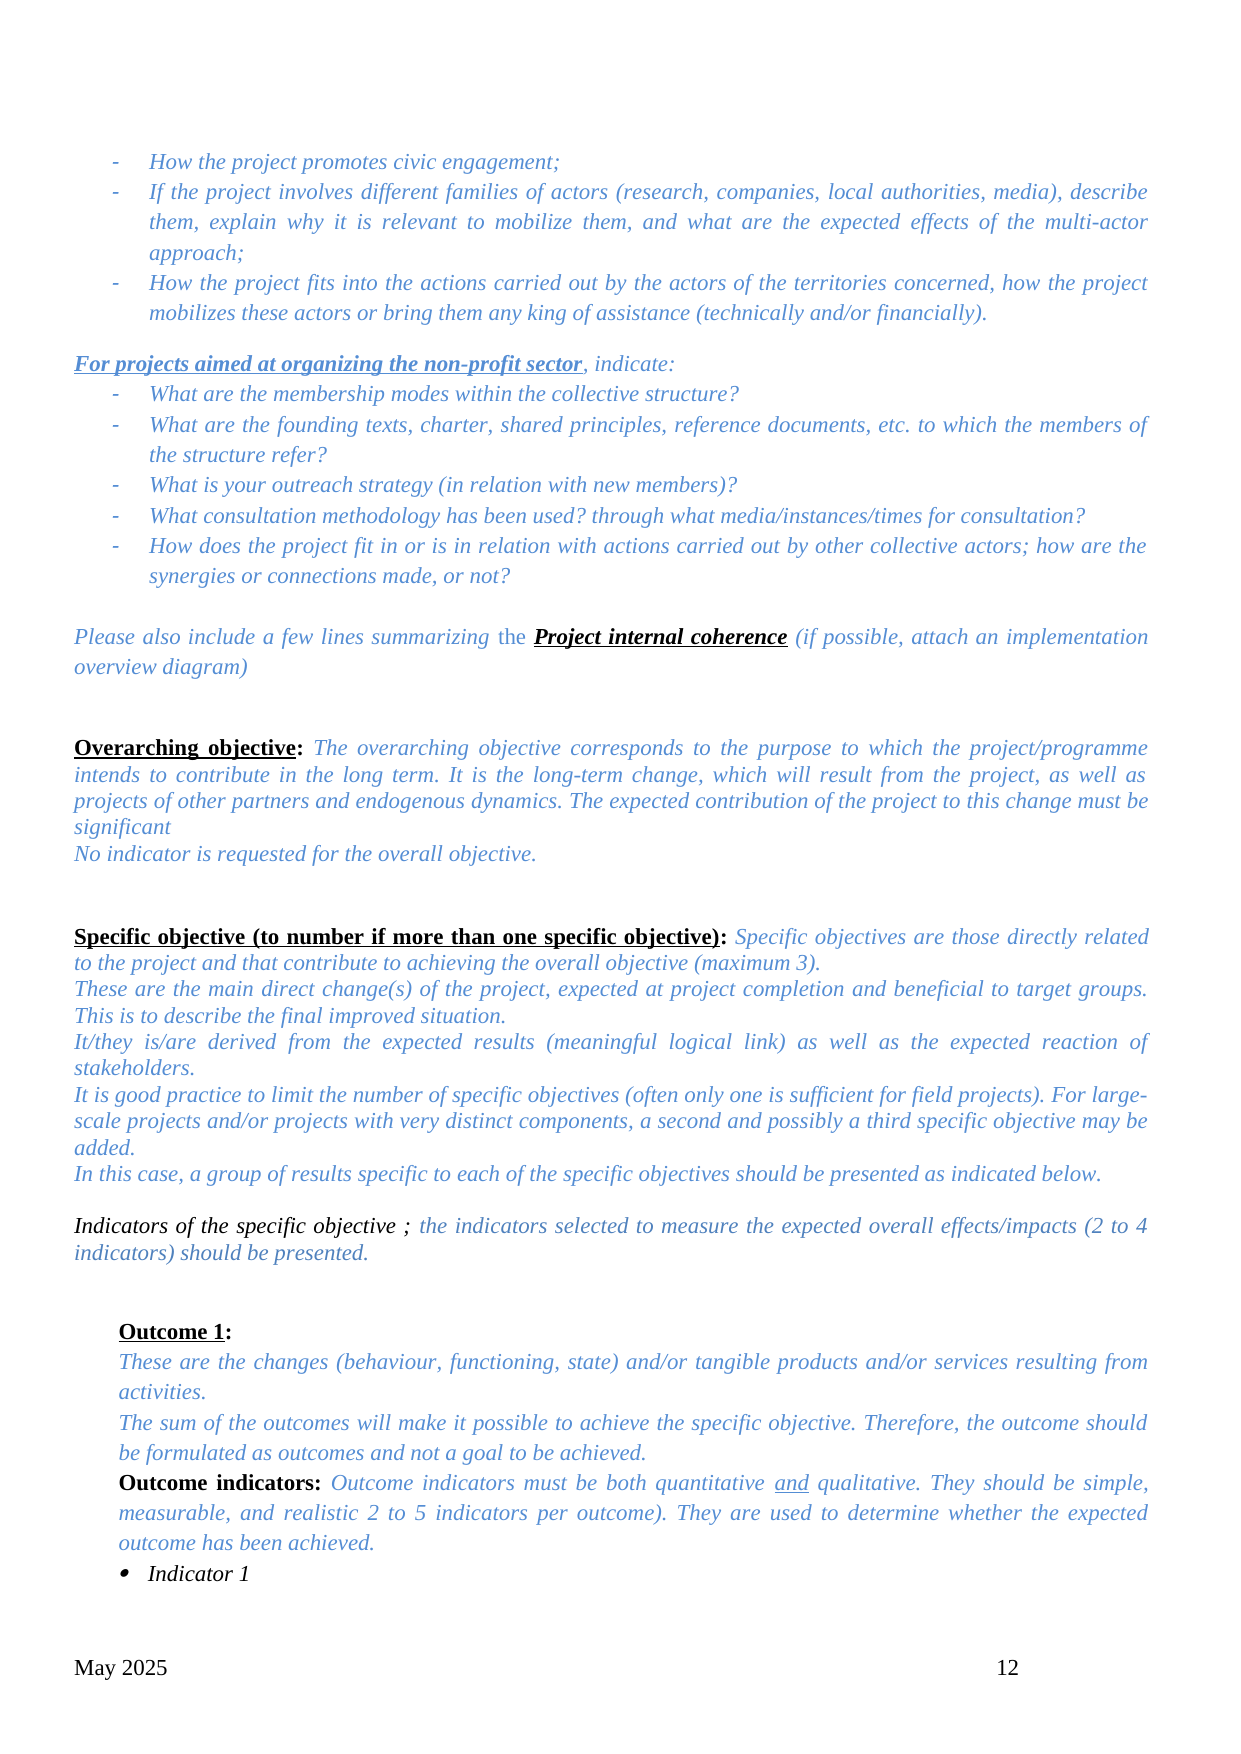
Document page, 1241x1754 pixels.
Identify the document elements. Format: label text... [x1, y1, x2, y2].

text These are the changes (behaviour, functioning, state) and/or tangible products and/or services resulting from activities. [118, 1348, 1152, 1405]
text These are the main direct change(s) of the project, expected at project completion and beneficial to target groups. This is to describe the final improved situation. [74, 975, 1152, 1028]
text No indicator is requested for the overall objective. [74, 840, 1152, 866]
text It/they is/are derived from the expected results (meaningful logical link) as well as the expected reaction of stakeholders. [74, 1028, 1152, 1081]
list What are the membership modes within the collective structure? [111, 380, 1152, 407]
list What consultation methodology has been used? through what media/instances/times for consultation? [111, 502, 1152, 528]
text The sum of the outcomes will make it possible to achieve the specific objective. Therefore, the outcome should be formulated as outcomes and not a goal to be achieved. [118, 1409, 1152, 1465]
list What is your outreach strategy (in relation with new members)? [111, 471, 1152, 498]
text Overarching objective: The overarching objective corresponds to the purpose to which the project/programme intends to contribute in the long term. It is the long-term change, which will result from the project, as well as projects of other partners and endogenous dynamics. The expected contribution of the project to this change must be significant [74, 734, 1152, 840]
text Specific objective (to number if more than one specific objective): Specific objectives are those directly related to the project and that contribute to achieving the overall objective (maximum 3). [74, 923, 1152, 975]
list Indicator 1 [118, 1560, 1152, 1586]
text Indicators of the specific objective ; the indicators selected to measure the expected overall effects/impacts (2 to 4 indicators) should be presented. [74, 1213, 1152, 1265]
list How does the project fit in or is in relation with actions carried out by other collective actors; how are the synergies or connections made, or not? [111, 532, 1152, 589]
text Outcome 1: [118, 1318, 1152, 1344]
list What are the founding texts, charter, shared principles, reference documents, etc. to which the members of the structure refer? [111, 411, 1152, 467]
list Please also include a few lines summarizing the Project internal coherence (if possible, attach an implementation overview diagram) [74, 623, 1152, 679]
list How the project fits into the actions carried out by the actors of the territories concerned, how the project mobilizes these actors or bring them any king of assistance (technically and/or financially). [111, 269, 1152, 326]
list If the project involves different families of actors (research, companies, local authorities, media), describe them, explain why it is relevant to mobilize them, and what are the expected effects of the multi-actor approach; [111, 178, 1152, 265]
list How the project promotes civic engagement; [111, 148, 1152, 174]
text For projects aimed at organizing the non-profit sector, indicate: [74, 350, 1152, 377]
text Outcome indicators: Outcome indicators must be both quantitative and qualitative. They should be simple, measurable, and realistic 2 to 5 indicators per outcome). They are used to determine whether the expected outcome has been achieved. [118, 1469, 1152, 1556]
text In this case, a group of results specific to each of the specific objectives should be presented as indicated below. [74, 1160, 1152, 1186]
text It is good practice to limit the number of specific objectives (often only one is sufficient for field projects). For large-scale projects and/or projects with very distinct components, a second and possibly a third specific objective may be added. [74, 1081, 1152, 1160]
